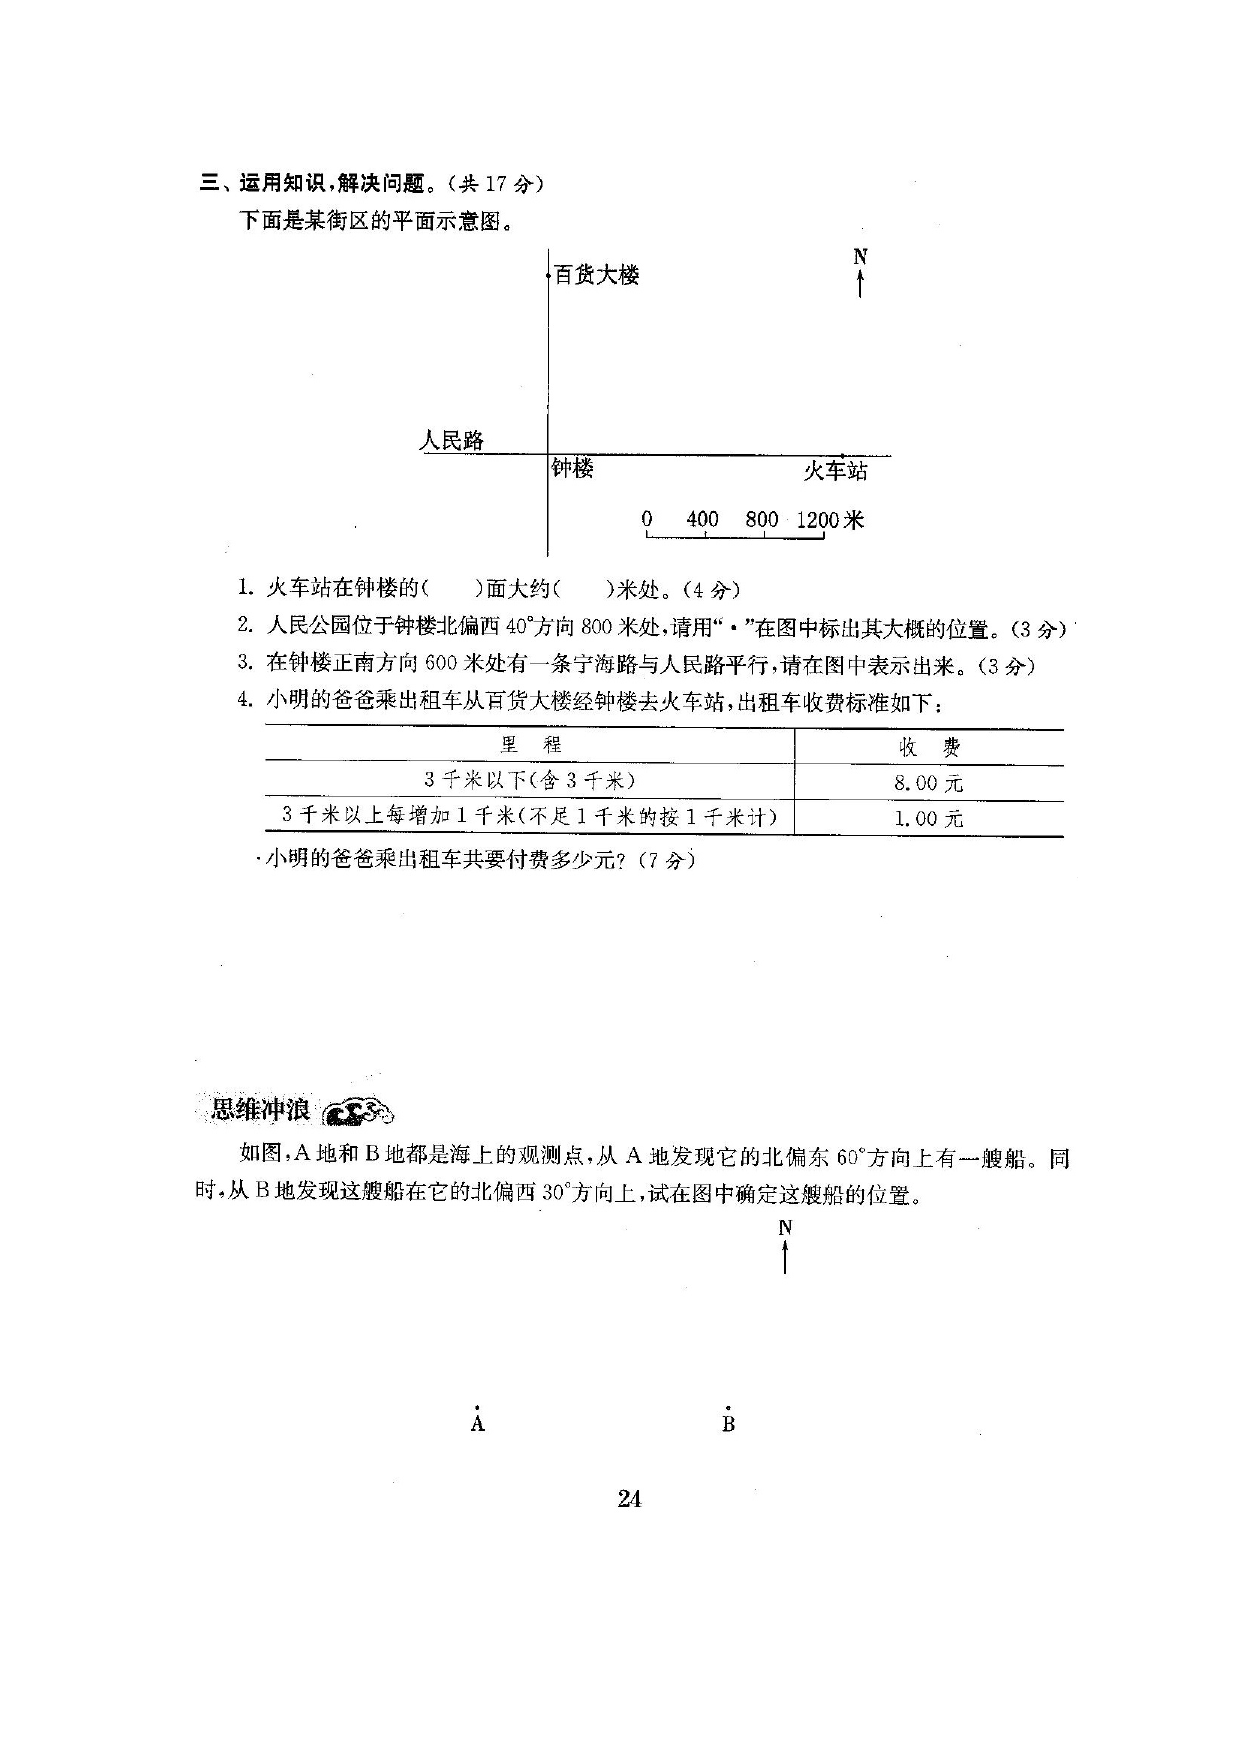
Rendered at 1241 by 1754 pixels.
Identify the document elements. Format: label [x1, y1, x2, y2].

picture [187, 162, 1078, 1513]
